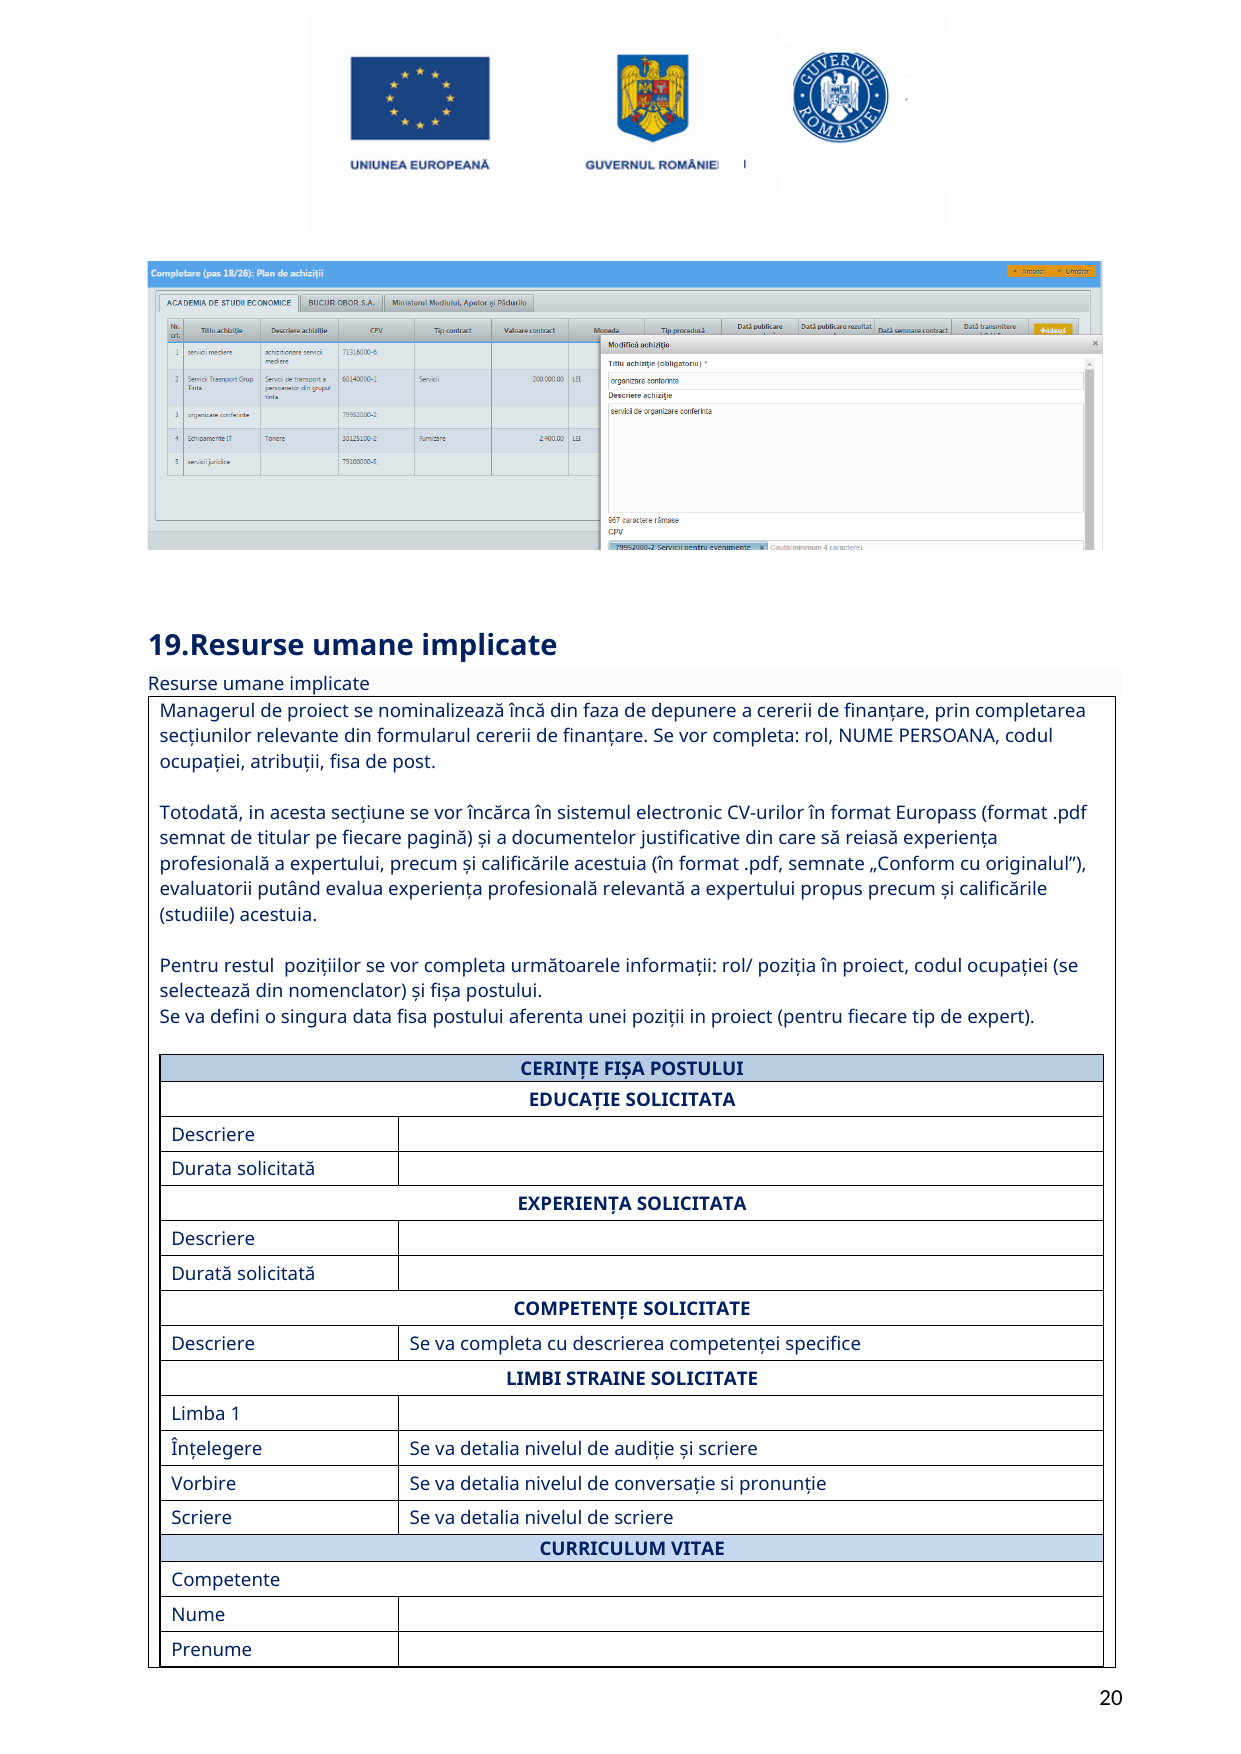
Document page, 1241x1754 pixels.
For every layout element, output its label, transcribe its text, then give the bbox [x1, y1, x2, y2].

picture [147, 261, 1103, 550]
text Resurse umane implicate [148, 670, 1122, 696]
picture [309, 11, 950, 230]
subtitle 19.Resurse umane implicate [148, 625, 1122, 664]
